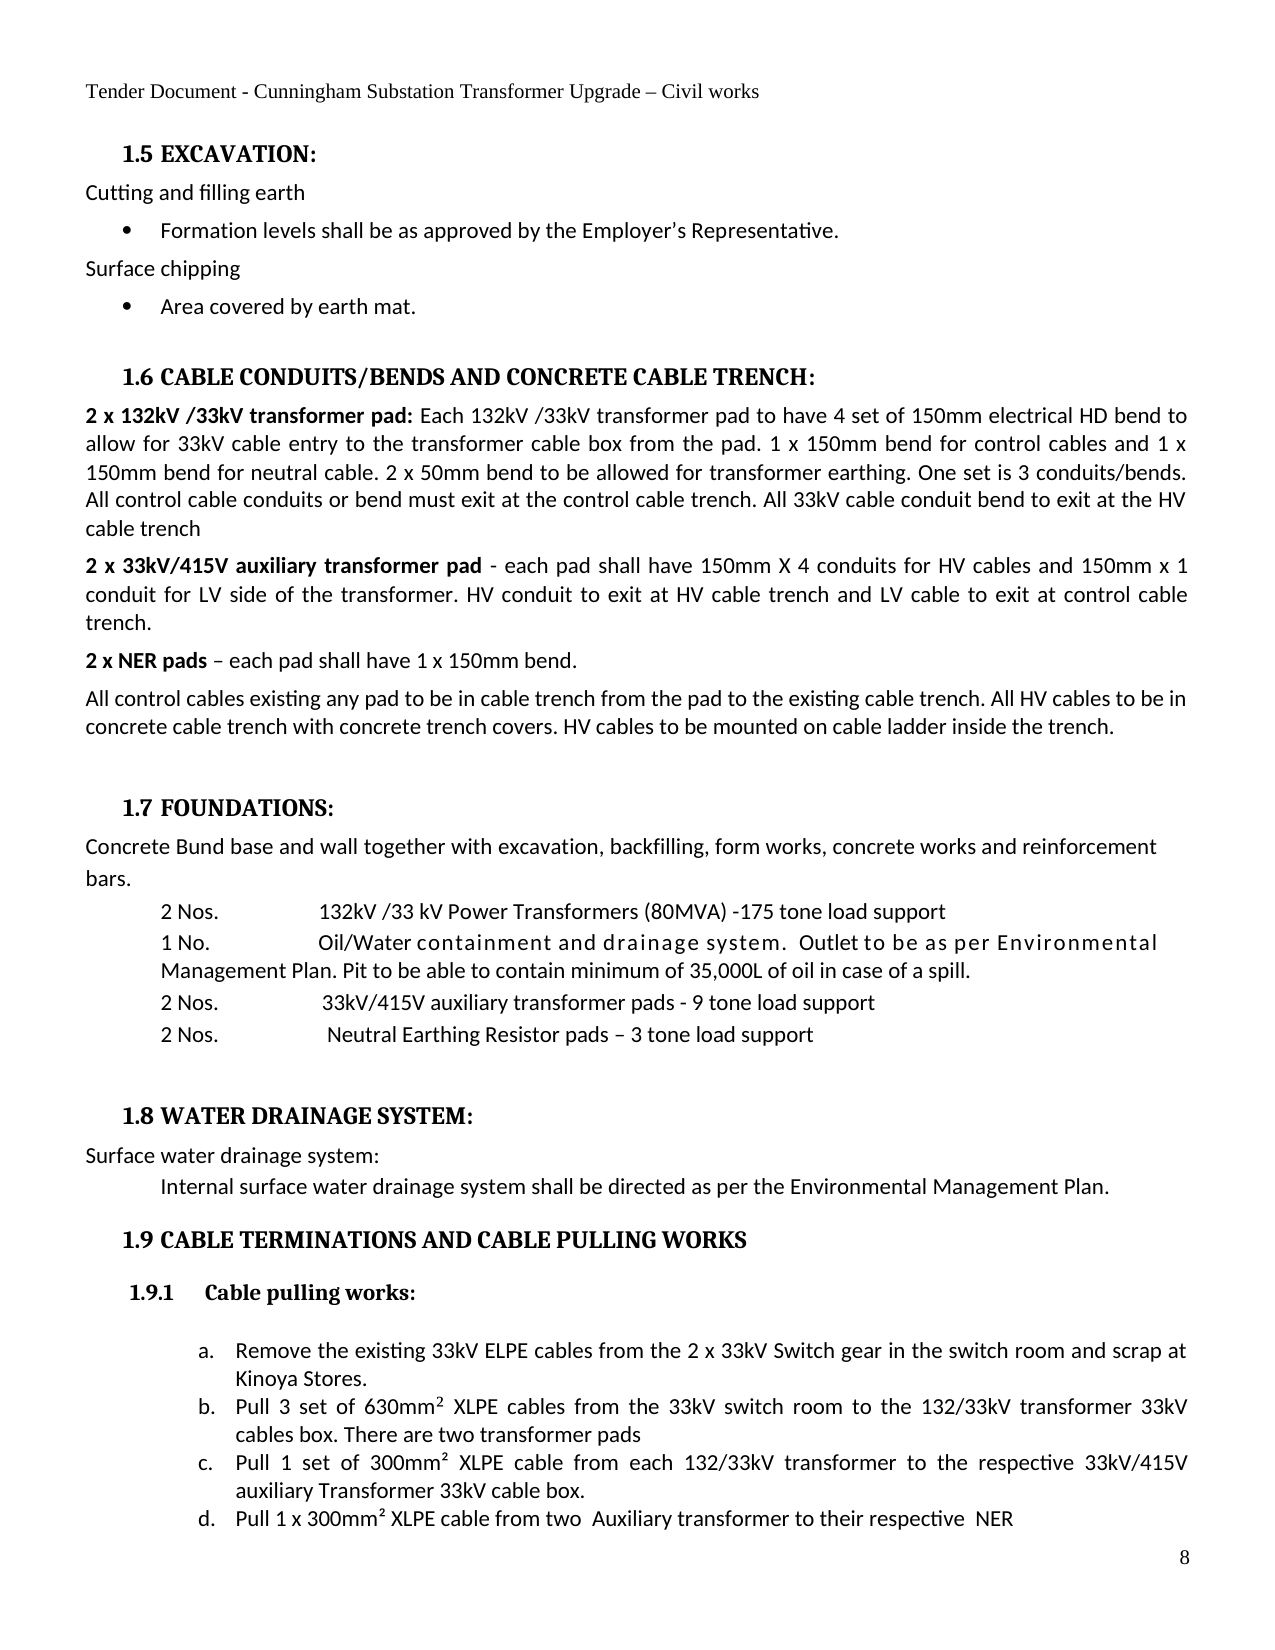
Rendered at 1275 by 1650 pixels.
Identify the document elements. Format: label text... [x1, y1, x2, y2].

subtitle Cable pulling works: [130, 1279, 1189, 1306]
subtitle FOUNDATIONS: [123, 794, 1189, 822]
list Area covered by earth mat. [123, 292, 1189, 320]
subtitle EXCAVATION: [123, 139, 1189, 168]
text 1 No. Oil/Water containment and drainage system. Outlet to be as per Environmental Management Plan. Pit to be able to contain minimum of 35,000L of oil in case of a spill. [160, 928, 1189, 984]
text Concrete Bund base and wall together with excavation, backfilling, form works, concrete works and reinforcement bars. [85, 832, 1177, 893]
list Pull 3 set of 630mm XLPE cables from the 33kV switch room to the 132/33kV transformer 33kV cables box. There are two transformer pads [198, 1392, 1189, 1448]
text Internal surface water drainage system shall be directed as per the Environmental Management Plan. [85, 1172, 1189, 1201]
list Formation levels shall be as approved by the Employer’s Representative. [123, 216, 1189, 244]
text 2 x 33kV/415V auxiliary transformer pad - each pad shall have 150mm X 4 conduits for HV cables and 150mm x 1 conduit for LV side of the transformer. HV conduit to exit at HV cable trench and LV cable to exit at control cable trench. [85, 552, 1189, 636]
text Surface water drainage system: [85, 1141, 1189, 1169]
text 2 Nos. 33kV/415V auxiliary transformer pads - 9 tone load support [160, 988, 1189, 1016]
subtitle WATER DRAINAGE SYSTEM: [123, 1102, 1189, 1131]
list Remove the existing 33kV ELPE cables from the 2 x 33kV Switch gear in the switch room and scrap at Kinoya Stores. [198, 1336, 1189, 1392]
text 2 x NER pads – each pad shall have 1 x 150mm bend. [85, 646, 1189, 674]
text Cutting and filling earth [85, 178, 1189, 206]
text 2 x 132kV /33kV transformer pad: Each 132kV /33kV transformer pad to have 4 set of 150mm electrical HD bend to allow for 33kV cable entry to the transformer cable box from the pad. 1 x 150mm bend for control cables and 1 x 150mm bend for neutral cable. 2 x 50mm bend to be allowed for transformer earthing. One set is 3 conduits/bends. All control cable conduits or bend must exit at the control cable trench. All 33kV cable conduit bend to exit at the HV cable trench [85, 402, 1189, 542]
subtitle CABLE CONDUITS/BENDS AND CONCRETE CABLE TRENCH: [123, 363, 1189, 392]
list Pull 1 set of 300mm² XLPE cable from each 132/33kV transformer to the respective 33kV/415V auxiliary Transformer 33kV cable box. [198, 1448, 1189, 1504]
text All control cables existing any pad to be in cable trench from the pad to the existing cable trench. All HV cables to be in concrete cable trench with concrete trench covers. HV cables to be mounted on cable ladder inside the trench. [85, 684, 1189, 740]
text 2 Nos. 132kV /33 kV Power Transformers (80MVA) -175 tone load support [85, 897, 1189, 925]
subtitle CABLE TERMINATIONS AND CABLE PULLING WORKS [123, 1226, 1189, 1254]
text 2 Nos. Neutral Earthing Resistor pads – 3 tone load support [160, 1020, 1189, 1048]
text Surface chipping [85, 254, 1189, 282]
list Pull 1 x 300mm² XLPE cable from two Auxiliary transformer to their respective NER [198, 1504, 1189, 1532]
